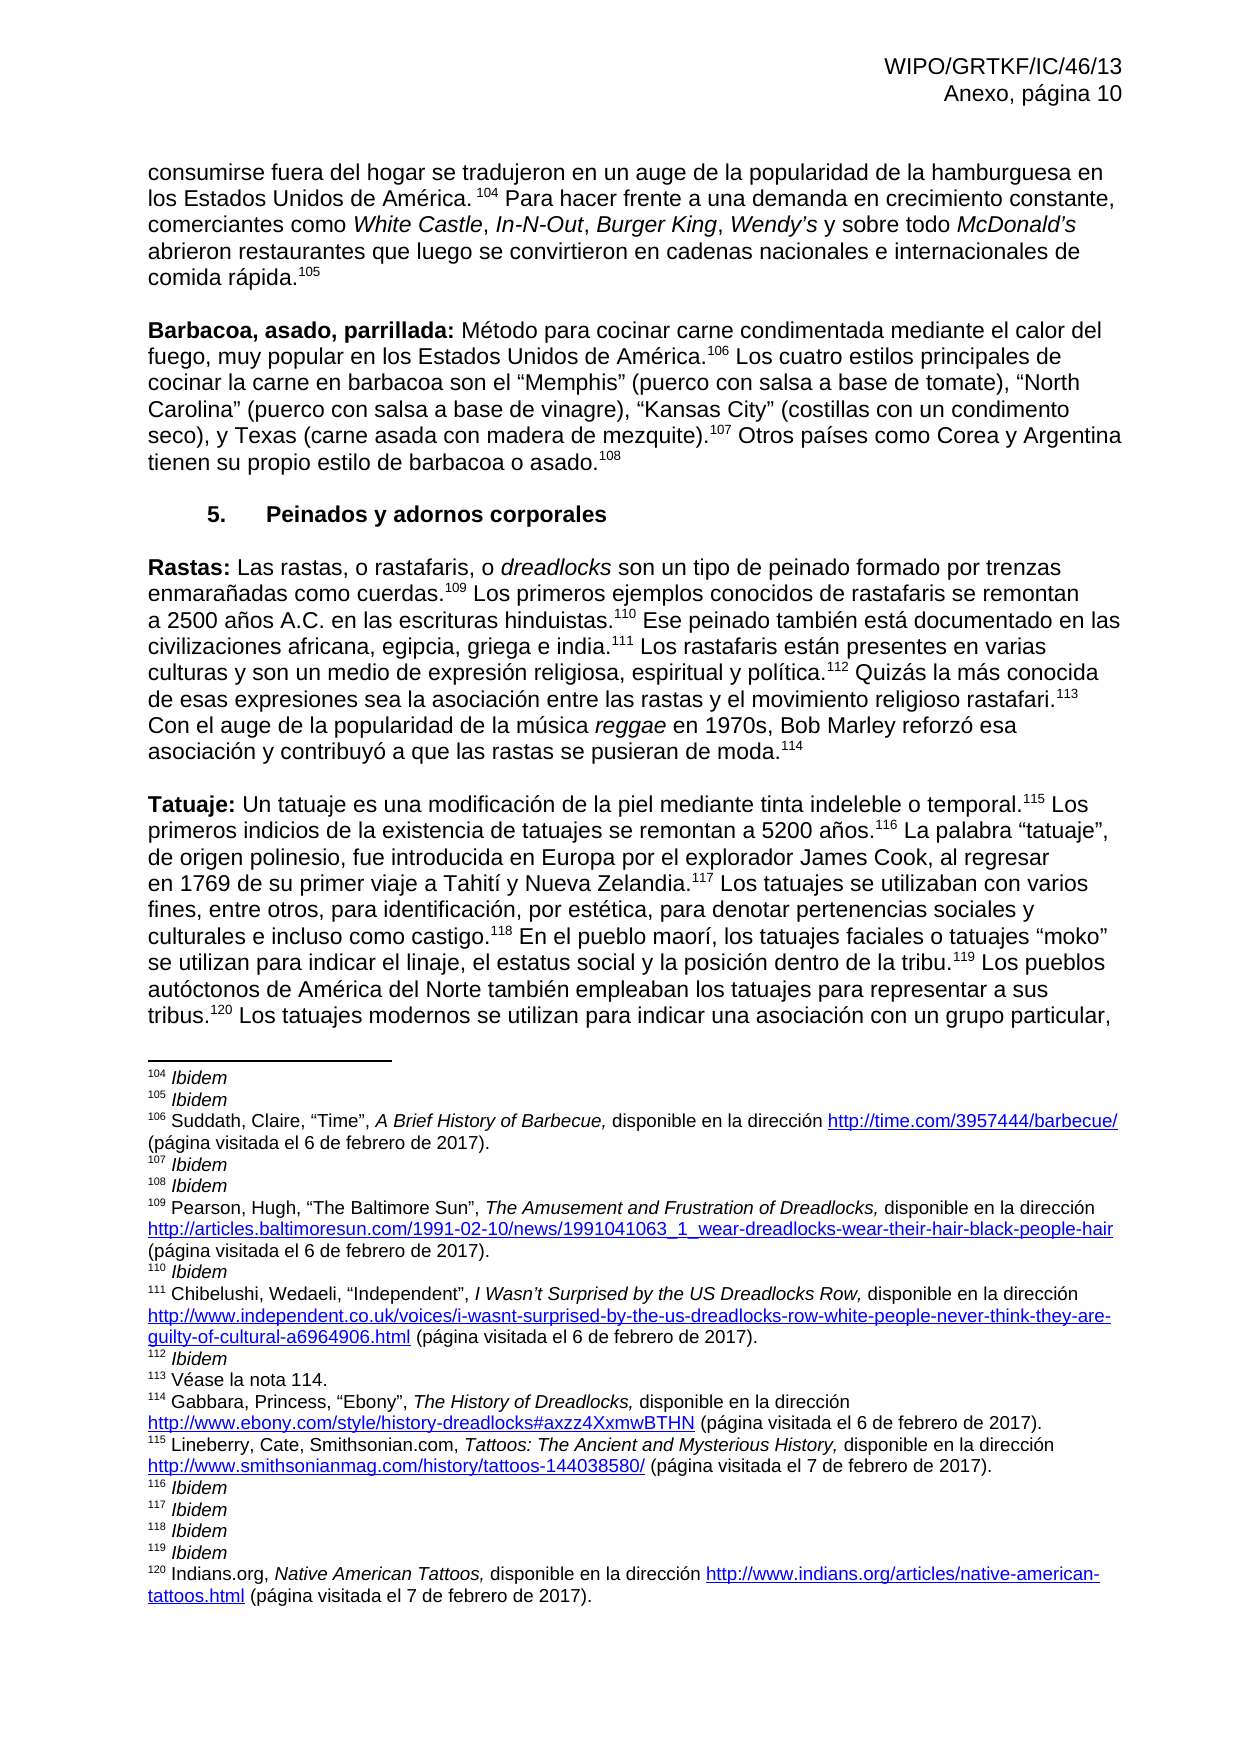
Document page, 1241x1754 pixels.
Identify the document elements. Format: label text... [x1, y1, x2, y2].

text Tatuaje: Un tatuaje es una modificación de la piel mediante tinta indeleble o temporal. Los primeros indicios de la existencia de tatuajes se remontan a 5200 años. La palabra “tatuaje”, de origen polinesio, fue introducida en Europa por el explorador James Cook, al regresar en 1769 de su primer viaje a Tahití y Nueva Zelandia. Los tatuajes se utilizaban con varios fines, entre otros, para identificación, por estética, para denotar pertenencias sociales y culturales e incluso como castigo. En el pueblo maorí, los tatuajes faciales o tatuajes “moko” se utilizan para indicar el linaje, el estatus social y la posición dentro de la tribu. Los pueblos autóctonos de América del Norte también empleaban los tatuajes para representar a sus tribus. Los tatuajes modernos se utilizan para indicar una asociación con un grupo particular, como las unidades o departamentos en el ejército, una práctica que es común en los servicios militares estadounidense y británico. [148, 791, 1122, 1028]
text 5. Peinados y adornos corporales [207, 501, 1122, 527]
text Barbacoa, asado, parrillada: Método para cocinar carne condimentada mediante el calor del fuego, muy popular en los Estados Unidos de América. Los cuatro estilos principales de cocinar la carne en barbacoa son el “Memphis” (puerco con salsa a base de tomate), “North Carolina” (puerco con salsa a base de vinagre), “Kansas City” (costillas con un condimento seco), y Texas (carne asada con madera de mezquite). Otros países como Corea y Argentina tienen su propio estilo de barbacoa o asado. [148, 317, 1122, 475]
text Rastas: Las rastas, o rastafaris, o dreadlocks son un tipo de peinado formado por trenzas enmarañadas como cuerdas. Los primeros ejemplos conocidos de rastafaris se remontan a 2500 años A.C. en las escrituras hinduistas. Ese peinado también está documentado en las civilizaciones africana, egipcia, griega e india. Los rastafaris están presentes en varias culturas y son un medio de expresión religiosa, espiritual y política. Quizás la más conocida de esas expresiones sea la asociación entre las rastas y el movimiento religioso rastafari. Con el auge de la popularidad de la música reggae en 1970s, Bob Marley reforzó esa asociación y contribuyó a que las rastas se pusieran de moda. [148, 554, 1122, 765]
text Hamburguesa: La hamburguesa consiste en uno o más trozos redondos de carne picada (por lo general, de vacuno) que se presenta en un pan ligero partido en dos, a modo de sándwich. La palabra “hamburguesa” viene de Hamburgo, que es la segunda ciudad más grande de Alemania. Es probable que la hamburguesa llegara a los Estados Unidos de América por conducto de los inmigrantes que salieron de ese puerto desde mediados y hasta fines del siglo XIX. Muchos se atribuyen la invención de la hamburguesa moderna en los Estados Unidos de América en el siglo XIX pero el origen preciso no está claro. En el siglo XX, la demanda de la clase trabajadora de tener acceso a alimentos asequibles producidos en masa que pudieran consumirse fuera del hogar se tradujeron en un auge de la popularidad de la hamburguesa en los Estados Unidos de América. Para hacer frente a una demanda en crecimiento constante, comerciantes como White Castle, In-N-Out, Burger King, Wendy’s y sobre todo McDonald’s abrieron restaurantes que luego se convirtieron en cadenas nacionales e internacionales de comida rápida. [148, 158, 1122, 290]
